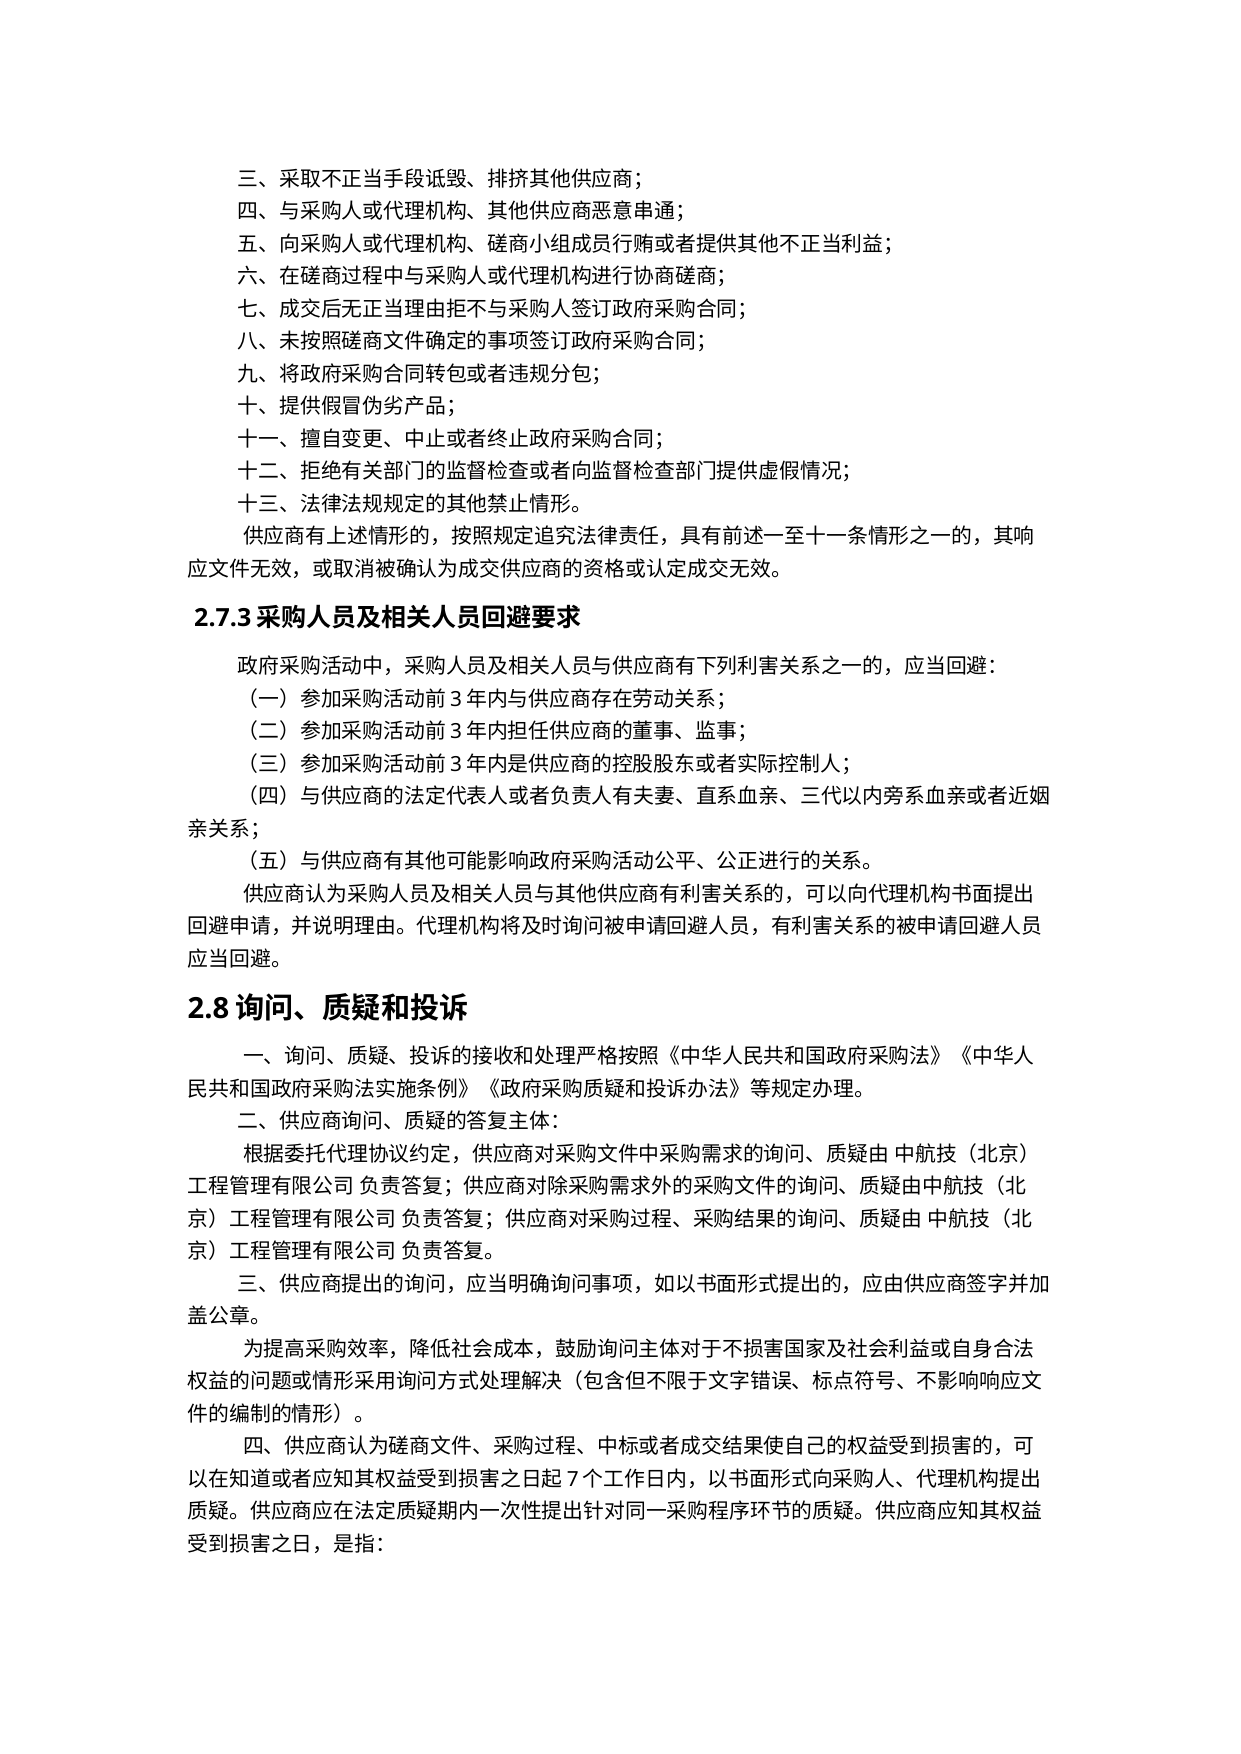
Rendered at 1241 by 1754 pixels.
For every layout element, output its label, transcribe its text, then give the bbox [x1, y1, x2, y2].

text 五、向采购人或代理机构、磋商小组成员行贿或者提供其他不正当利益； [187, 227, 1053, 259]
text 四、与采购人或代理机构、其他供应商恶意串通； [187, 194, 1053, 227]
text 九、将政府采购合同转包或者违规分包； [187, 357, 1053, 389]
text 2.7.3采购人员及相关人员回避要求 [187, 584, 1053, 649]
text （三）参加采购活动前3年内是供应商的控股股东或者实际控制人； [187, 747, 1053, 779]
text （二）参加采购活动前3年内担任供应商的董事、监事； [187, 714, 1053, 747]
text 十三、法律法规规定的其他禁止情形。 [187, 487, 1053, 519]
text 八、未按照磋商文件确定的事项签订政府采购合同； [187, 324, 1053, 357]
text 供应商有上述情形的，按照规定追究法律责任，具有前述一至十一条情形之一的，其响应文件无效，或取消被确认为成交供应商的资格或认定成交无效。 [187, 519, 1053, 584]
text 根据委托代理协议约定，供应商对采购文件中采购需求的询问、质疑由 中航技（北京）工程管理有限公司 负责答复；供应商对除采购需求外的采购文件的询问、质疑由中航技（北京）工程管理有限公司 负责答复；供应商对采购过程、采购结果的询问、质疑由 中航技（北京）工程管理有限公司 负责答复。 [187, 1137, 1053, 1267]
text 十二、拒绝有关部门的监督检查或者向监督检查部门提供虚假情况； [187, 454, 1053, 487]
text 政府采购活动中，采购人员及相关人员与供应商有下列利害关系之一的，应当回避： [187, 649, 1053, 682]
text 六、在磋商过程中与采购人或代理机构进行协商磋商； [187, 259, 1053, 292]
text 供应商认为采购人员及相关人员与其他供应商有利害关系的，可以向代理机构书面提出回避申请，并说明理由。代理机构将及时询问被申请回避人员，有利害关系的被申请回避人员应当回避。 [187, 877, 1053, 974]
text 三、采取不正当手段诋毁、排挤其他供应商； [187, 162, 1053, 194]
text 四、供应商认为磋商文件、采购过程、中标或者成交结果使自己的权益受到损害的，可以在知道或者应知其权益受到损害之日起7个工作日内，以书面形式向采购人、代理机构提出质疑。供应商应在法定质疑期内一次性提出针对同一采购程序环节的质疑。供应商应知其权益受到损害之日，是指： [187, 1429, 1053, 1559]
text 十、提供假冒伪劣产品； [187, 389, 1053, 422]
text 2.8询问、质疑和投诉 [187, 974, 1053, 1039]
text （四）与供应商的法定代表人或者负责人有夫妻、直系血亲、三代以内旁系血亲或者近姻亲关系； [187, 779, 1053, 844]
text 为提高采购效率，降低社会成本，鼓励询问主体对于不损害国家及社会利益或自身合法权益的问题或情形采用询问方式处理解决（包含但不限于文字错误、标点符号、不影响响应文件的编制的情形）。 [187, 1332, 1053, 1429]
text 二、供应商询问、质疑的答复主体： [187, 1104, 1053, 1137]
text （五）与供应商有其他可能影响政府采购活动公平、公正进行的关系。 [187, 844, 1053, 877]
text 十一、擅自变更、中止或者终止政府采购合同； [187, 422, 1053, 454]
text （一）参加采购活动前3年内与供应商存在劳动关系； [187, 682, 1053, 714]
text 三、供应商提出的询问，应当明确询问事项，如以书面形式提出的，应由供应商签字并加盖公章。 [187, 1267, 1053, 1332]
text 七、成交后无正当理由拒不与采购人签订政府采购合同； [187, 292, 1053, 324]
text 一、询问、质疑、投诉的接收和处理严格按照《中华人民共和国政府采购法》《中华人民共和国政府采购法实施条例》《政府采购质疑和投诉办法》等规定办理。 [187, 1039, 1053, 1104]
